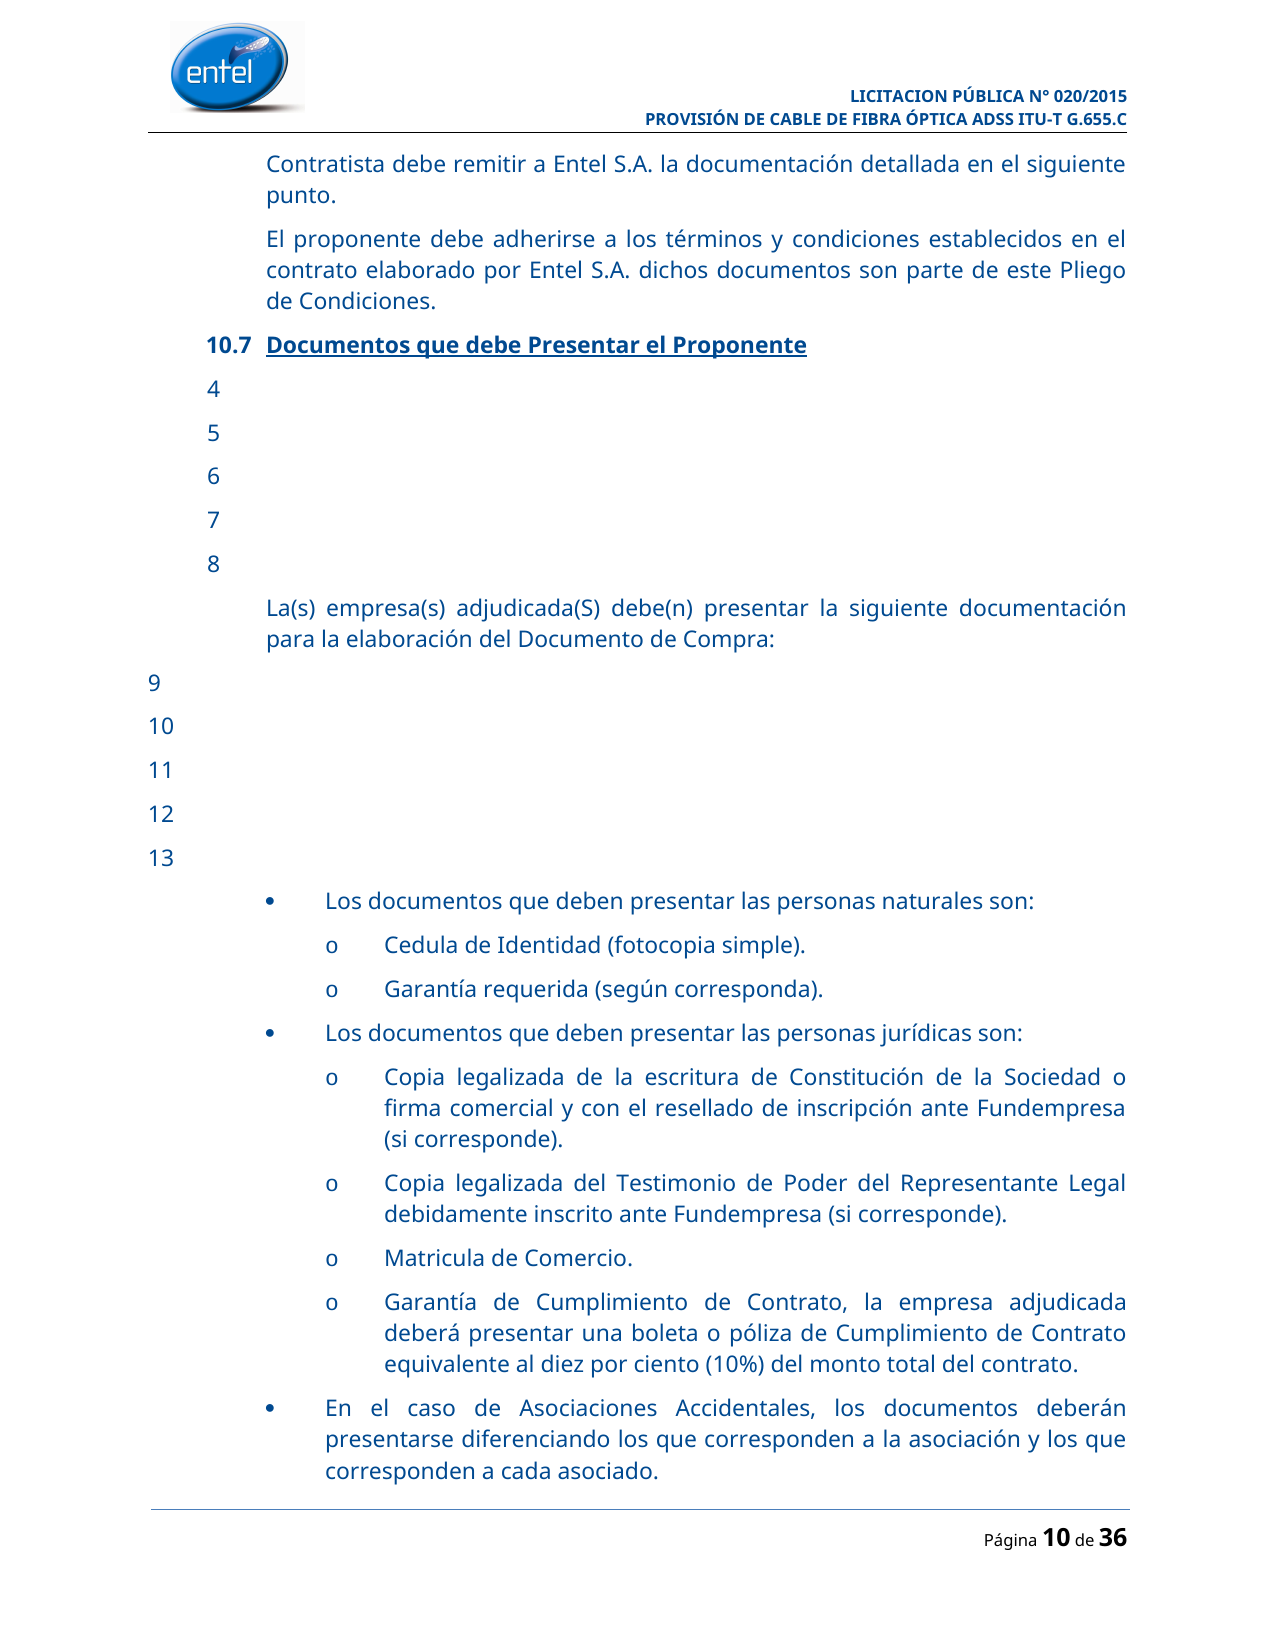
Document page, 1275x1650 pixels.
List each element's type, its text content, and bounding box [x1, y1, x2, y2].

list En el caso de Asociaciones Accidentales, los documentos deberán presentarse diferenciando los que corresponden a la asociación y los que corresponden a cada asociado. [266, 1392, 1127, 1486]
list Copia legalizada del Testimonio de Poder del Representante Legal debidamente inscrito ante Fundempresa (si corresponde). [325, 1167, 1127, 1229]
list Garantía de Cumplimiento de Contrato, la empresa adjudicada deberá presentar una boleta o póliza de Cumplimiento de Contrato equivalente al diez por ciento (10%) del monto total del contrato. [325, 1286, 1127, 1379]
picture [170, 21, 305, 113]
list Garantía requerida (según corresponda). [325, 973, 1127, 1004]
list Matricula de Comercio. [325, 1242, 1127, 1273]
list Cedula de Identidad (fotocopia simple). [325, 929, 1127, 960]
list Los documentos que deben presentar las personas naturales son: [266, 885, 1127, 916]
list Copia legalizada de la escritura de Constitución de la Sociedad o firma comercial y con el resellado de inscripción ante Fundempresa (si corresponde). [325, 1060, 1127, 1154]
list Los documentos que deben presentar las personas jurídicas son: [266, 1017, 1127, 1048]
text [266, 148, 1127, 210]
text La(s) empresa(s) adjudicada(S) debe(n) presentar la siguiente documentación para la elaboración del Documento de Compra: [266, 591, 1127, 654]
text El proponente debe adherirse a los términos y condiciones establecidos en el contrato elaborado por Entel S.A. dichos documentos son parte de este Pliego de Condiciones. [266, 223, 1127, 316]
list Documentos que debe Presentar el Proponente [206, 329, 1127, 360]
